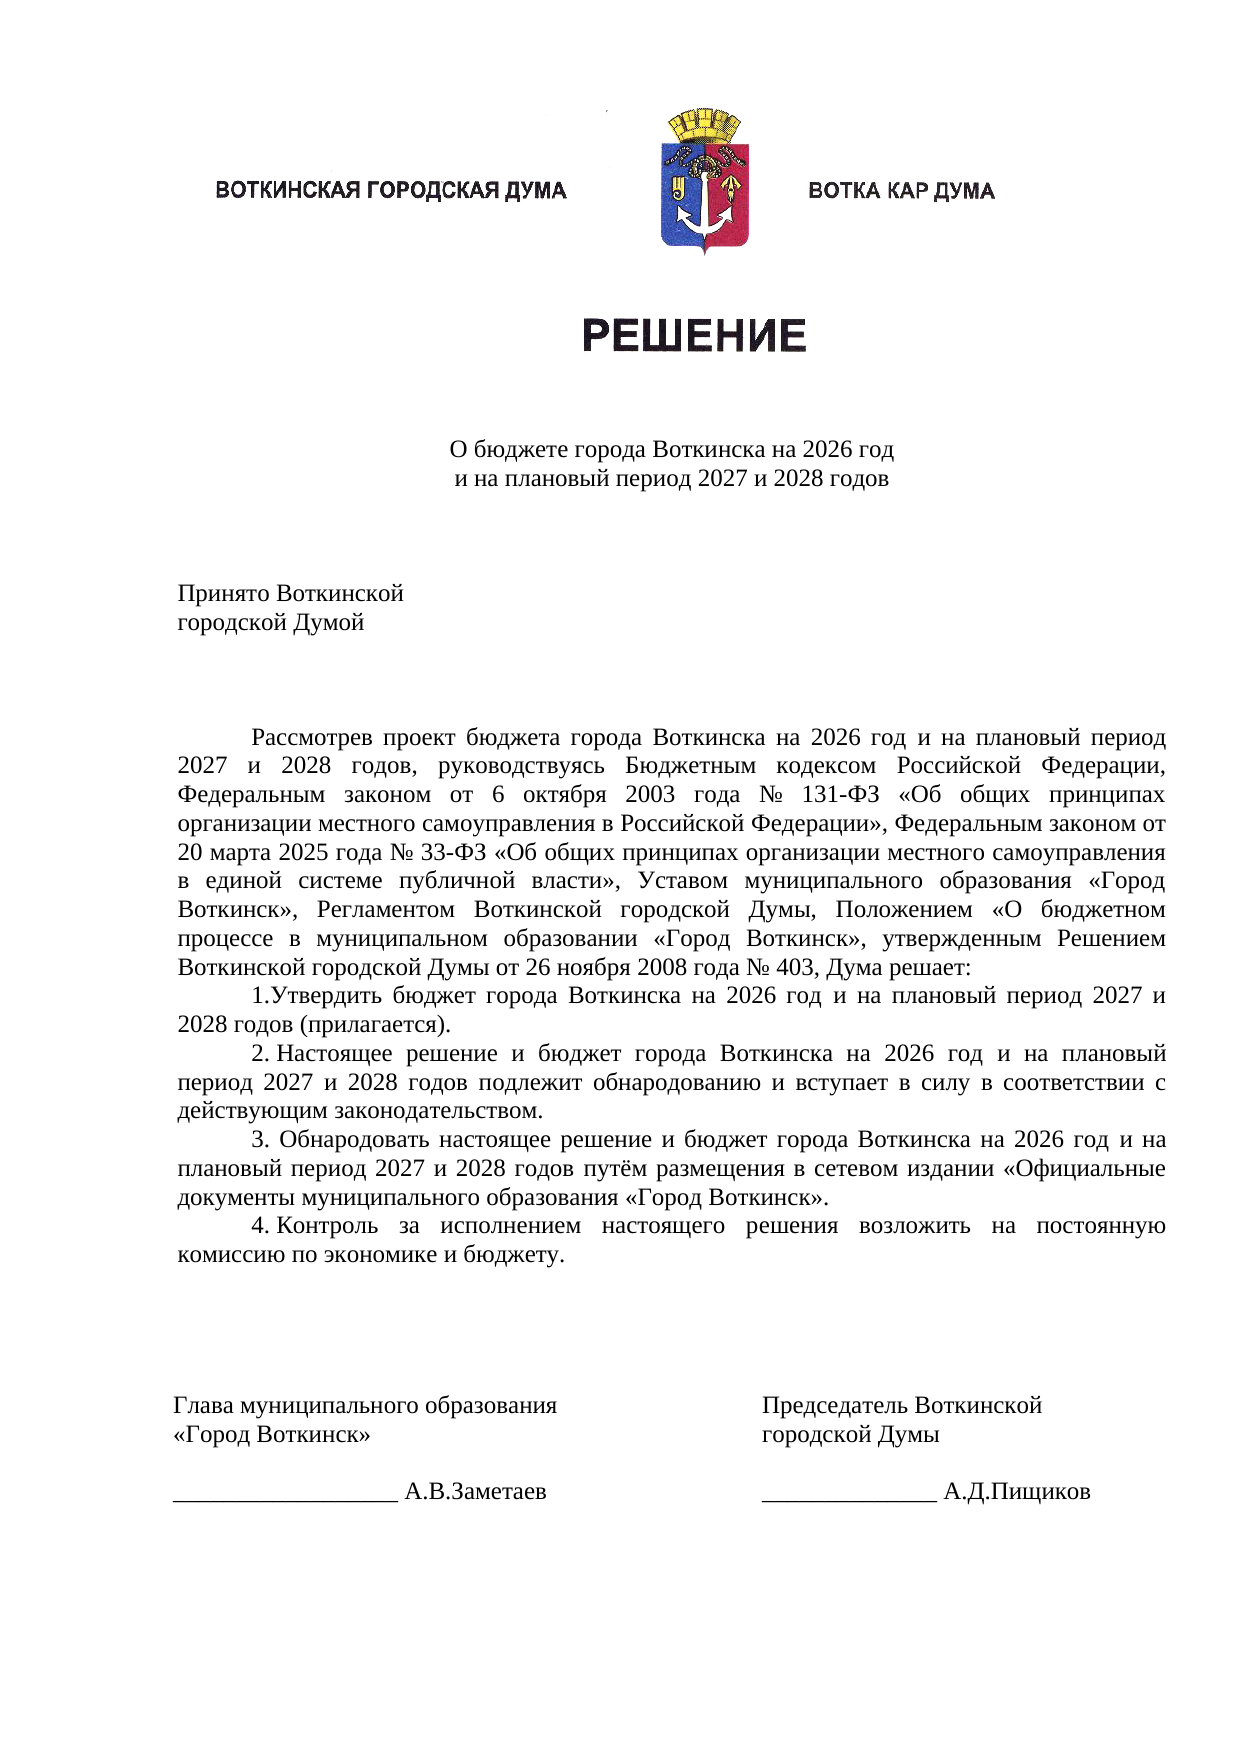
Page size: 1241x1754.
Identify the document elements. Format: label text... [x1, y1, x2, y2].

picture [164, 80, 1169, 361]
text 1.Утвердить бюджет города Воткинска на 2026 год и на плановый период 2027 и 2028 годов (прилагается). [177, 981, 1167, 1038]
text 2. Настоящее решение и бюджет города Воткинска на 2026 год и на плановый период 2027 и 2028 годов подлежит обнародованию и вступает в силу в соответствии с действующим законодательством. [177, 1038, 1167, 1124]
text городской Думой [177, 607, 1167, 636]
text Рассмотрев проект бюджета города Воткинска на 2026 год и на плановый период 2027 и 2028 годов, руководствуясь Бюджетным кодексом Российской Федерации, Федеральным законом от 6 октября 2003 года № 131-ФЗ «Об общих принципах организации местного самоуправления в Российской Федерации», Федеральным законом от 20 марта 2025 года № 33-ФЗ «Об общих принципах организации местного самоуправления в единой системе публичной власти», Уставом муниципального образования «Город Воткинск», Регламентом Воткинской городской Думы, Положением «О бюджетном процессе в муниципальном образовании «Город Воткинск», утвержденным Решением Воткинской городской Думы от 26 ноября 2008 года № 403, Дума решает: [177, 722, 1167, 981]
text и на плановый период 2027 и 2028 годов [177, 463, 1167, 492]
text Принято Воткинской [177, 578, 1167, 607]
text 4. Контроль за исполнением настоящего решения возложить на постоянную комиссию по экономике и бюджету. [177, 1211, 1167, 1268]
text О бюджете города Воткинска на 2026 год [177, 434, 1167, 463]
text 3. Обнародовать настоящее решение и бюджет города Воткинска на 2026 год и на плановый период 2027 и 2028 годов путём размещения в сетевом издании «Официальные документы муниципального образования «Город Воткинск». [177, 1124, 1167, 1211]
